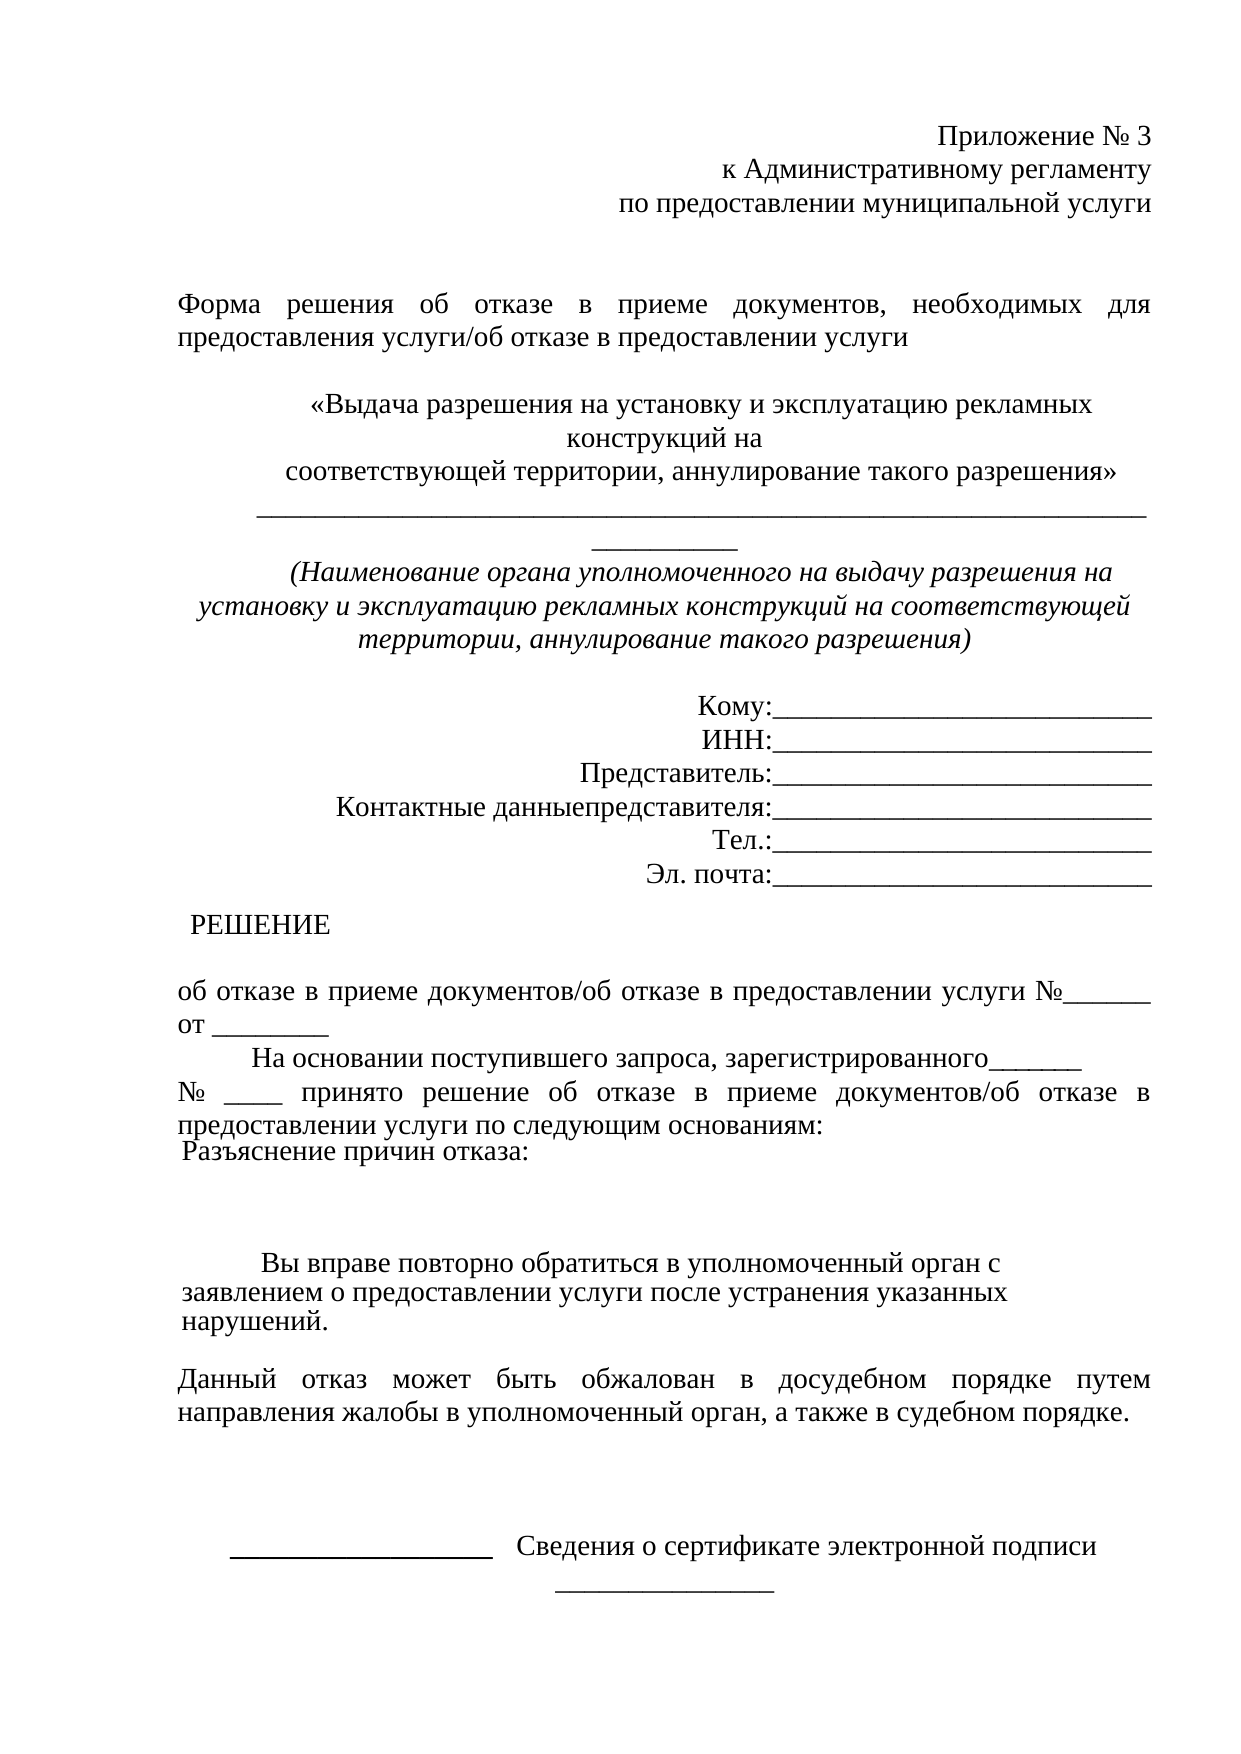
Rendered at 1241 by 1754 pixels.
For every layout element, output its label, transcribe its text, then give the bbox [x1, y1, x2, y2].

text РЕШЕНИЕ [190, 914, 1152, 939]
text об отказе в приеме документов/об отказе в предоставлении услуги №______ от ________ [177, 973, 1152, 1040]
text «Выдача разрешения на установку и эксплуатацию рекламных конструкций на [177, 386, 1152, 453]
text _______________________________________________________________________ [177, 487, 1152, 554]
text Кому:__________________________ [177, 688, 1152, 722]
text Данный отказ может быть обжалован в досудебном порядке путем направления жалобы в уполномоченный орган, а также в судебном порядке. [177, 1361, 1152, 1428]
text Контактные данныепредставителя:__________________________ [177, 789, 1152, 822]
text Вы вправе повторно обратиться в уполномоченный орган с заявлением о предоставлении услуги после устранения указанных нарушений. [181, 1249, 1124, 1336]
text ИНН:__________________________ [177, 722, 1152, 755]
text (Наименование органа уполномоченного на выдачу разрешения на установку и эксплуатацию рекламных конструкций на соответствующей территории, аннулирование такого разрешения) [177, 554, 1152, 655]
text Тел.:__________________________ [177, 822, 1152, 856]
text к Административному регламенту по предоставлении муниципальной услуги [177, 152, 1152, 219]
text Приложение № 3 [177, 118, 1152, 152]
text Форма решения об отказе в приеме документов, необходимых для предоставления услуги/об отказе в предоставлении услуги [177, 286, 1152, 353]
text Эл. почта:__________________________ [177, 856, 1152, 889]
text соответствующей территории, аннулирование такого разрешения» [177, 453, 1152, 487]
text Разъяснение причин отказа: [181, 1141, 1152, 1166]
text Представитель:__________________________ [177, 755, 1152, 789]
text На основании поступившего запроса, зарегистрированного № ____ принято решение об отказе в приеме документов/об отказе в предоставлении услуги по следующим основаниям: [177, 1040, 1152, 1141]
text __________________ Сведения о сертификате электронной подписи _______________ [177, 1528, 1152, 1596]
